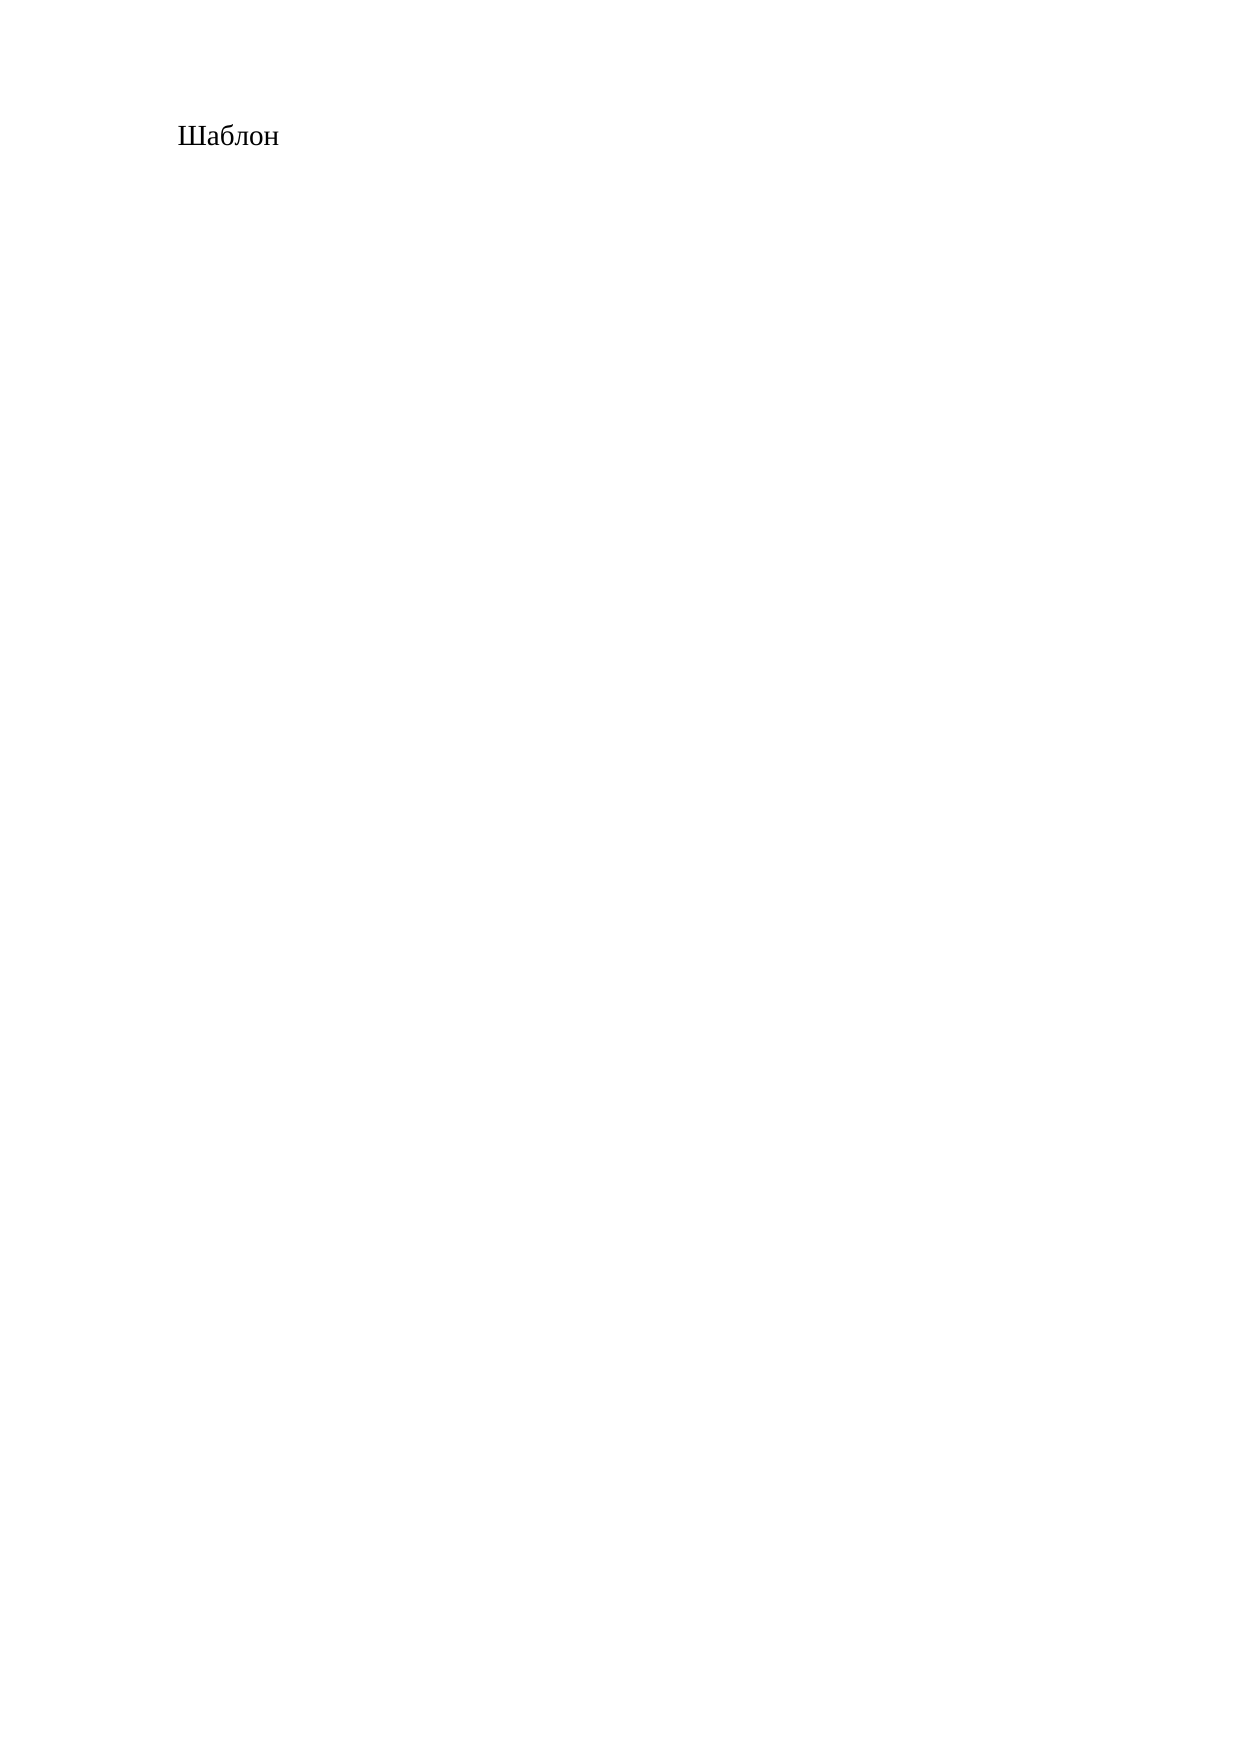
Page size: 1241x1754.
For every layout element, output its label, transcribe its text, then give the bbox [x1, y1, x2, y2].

text Шаблон [177, 118, 1152, 152]
